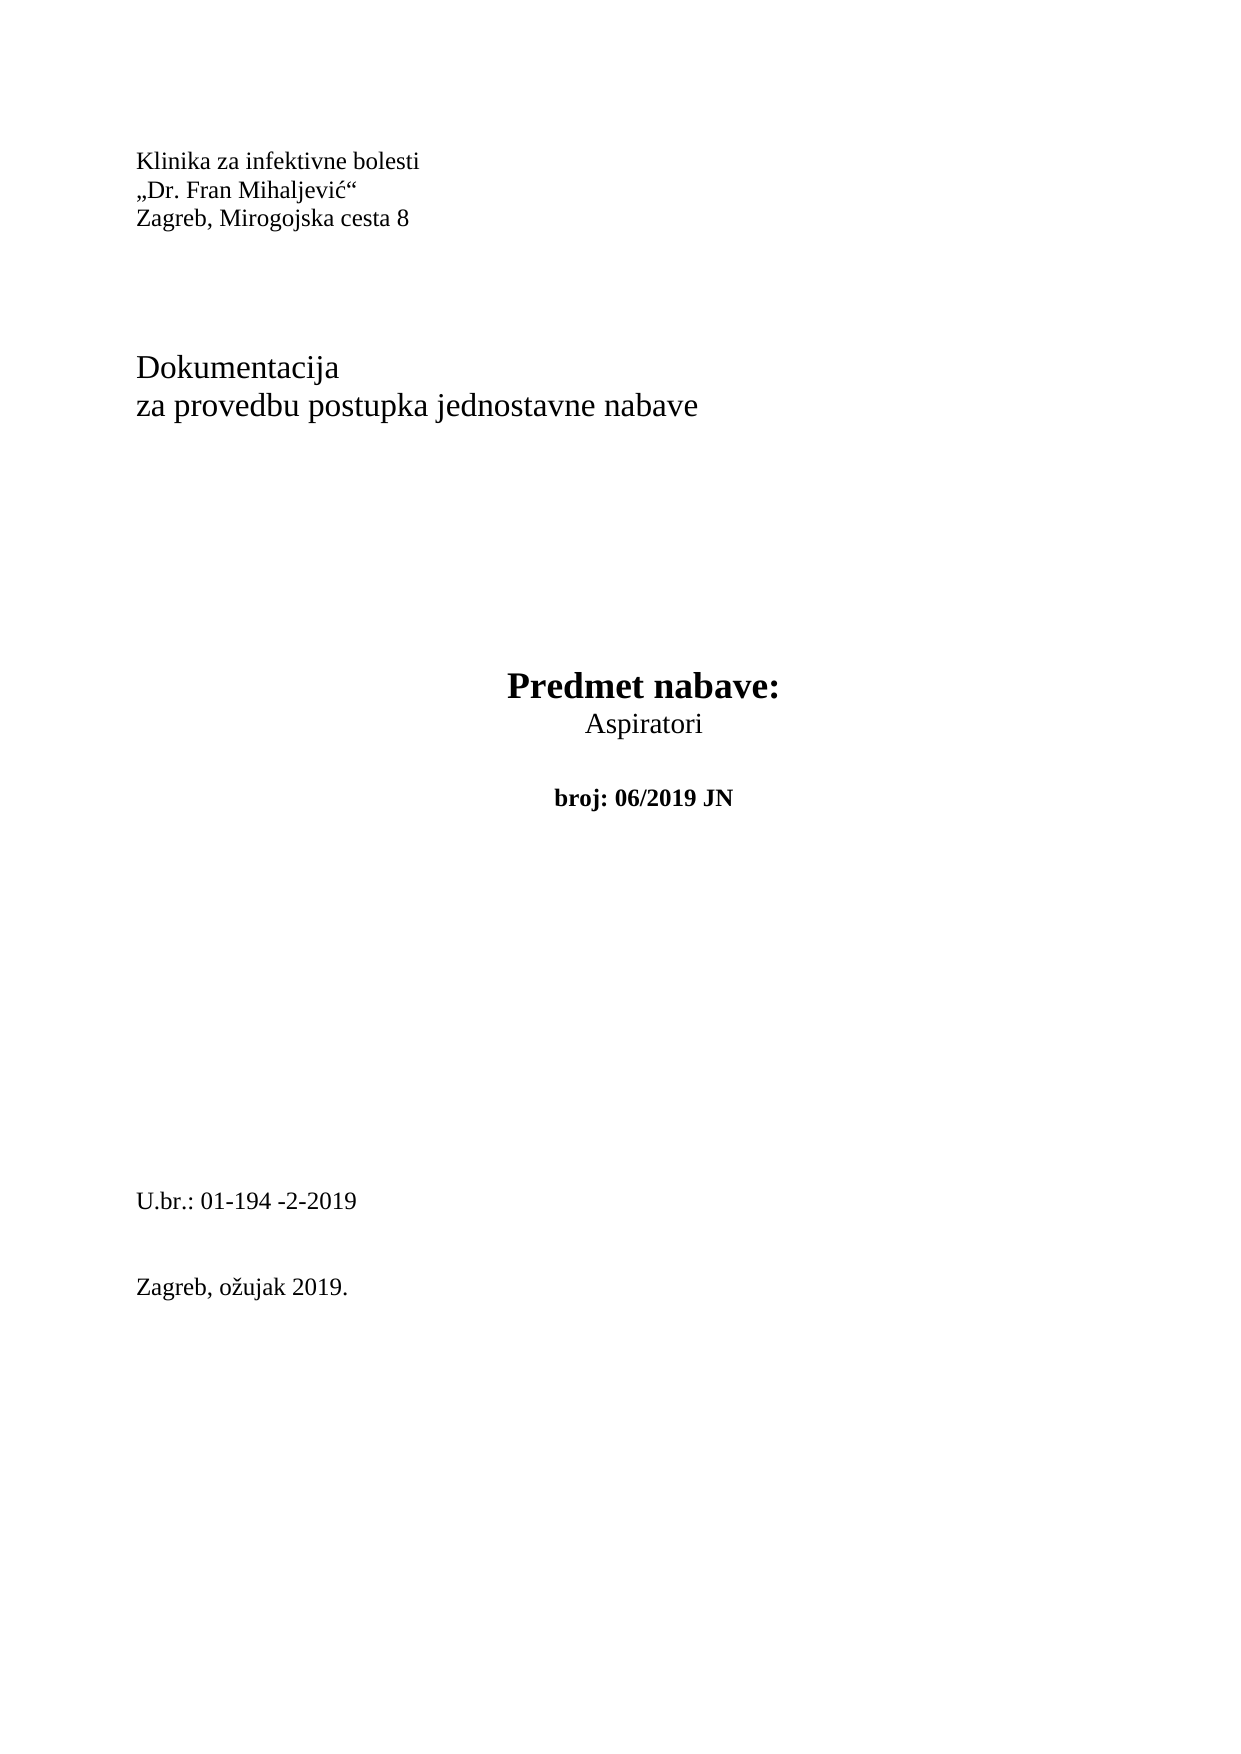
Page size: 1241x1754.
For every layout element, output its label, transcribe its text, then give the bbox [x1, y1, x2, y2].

text Dokumentacija [136, 347, 1152, 386]
text „Dr. Fran Mihaljević“ [136, 175, 1152, 203]
text za provedbu postupka jednostavne nabave [136, 386, 1152, 424]
text Zagreb, ožujak 2019. [136, 1272, 1152, 1301]
text broj: 06/2019 JN [136, 783, 1152, 812]
text Predmet nabave: [136, 663, 1152, 707]
text Aspiratori [136, 707, 1152, 740]
text Klinika za infektivne bolesti [136, 146, 1152, 175]
text U.br.: 01-194 -2-2019 [136, 1186, 1152, 1214]
text Zagreb, Mirogojska cesta 8 [136, 203, 1152, 232]
